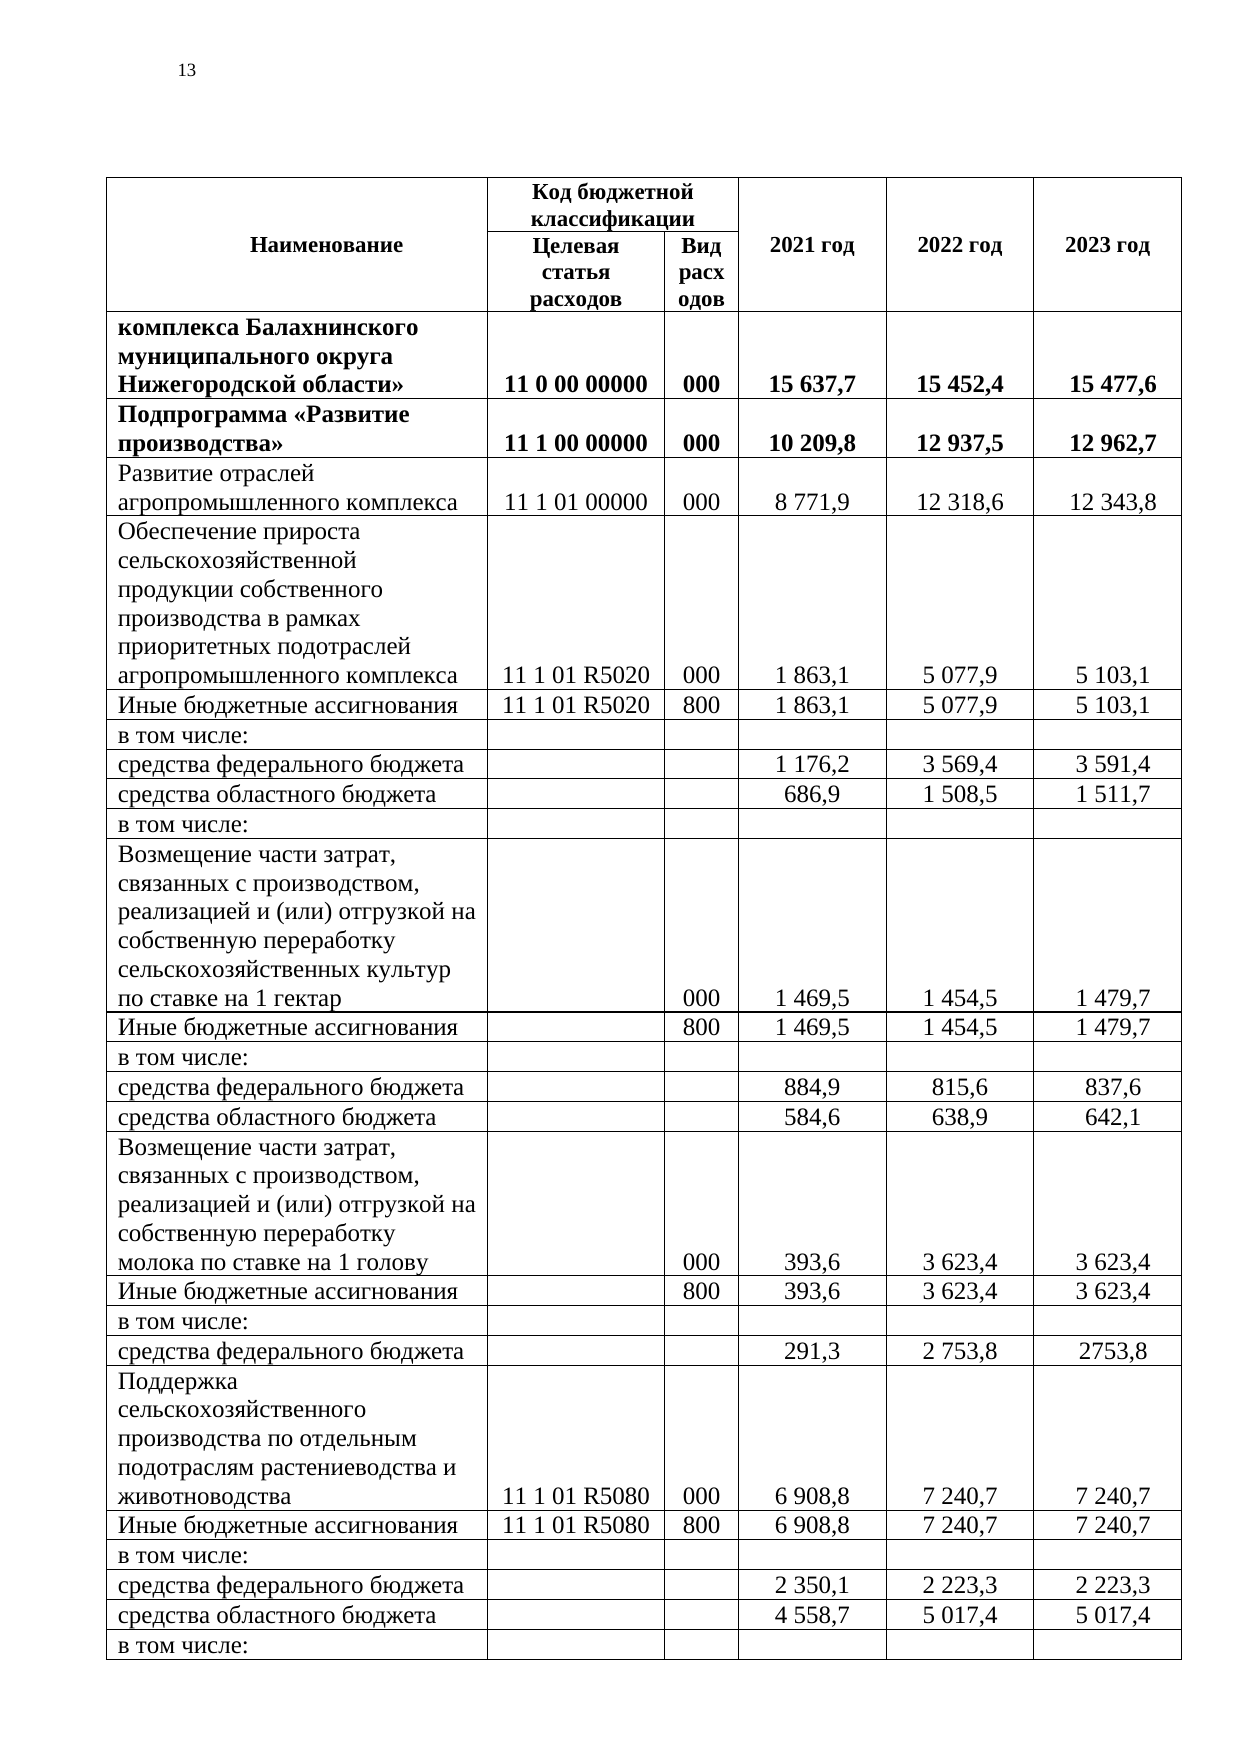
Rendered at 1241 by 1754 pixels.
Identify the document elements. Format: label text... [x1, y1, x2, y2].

table_cell [665, 1336, 738, 1365]
table_cell 815,6 [887, 1072, 1033, 1101]
table_header Код бюджетной классификации [488, 178, 738, 231]
table_cell Целевая статья расходов [488, 232, 664, 311]
table_cell 11 1 01 R5020 [488, 516, 664, 689]
table_cell 11 1 01 00000 [488, 458, 664, 515]
table_cell 2 223,3 [887, 1570, 1033, 1599]
table_cell [665, 1600, 738, 1629]
table_cell 3 623,4 [887, 1132, 1033, 1275]
table_cell [887, 1042, 1033, 1071]
table_cell [739, 1042, 886, 1071]
table_cell [887, 1630, 1033, 1658]
table_cell Поддержка сельскохозяйственного производства по отдельным подотраслям растениеводства и животноводства [107, 1366, 487, 1509]
table_cell 15 477,6 [1034, 312, 1181, 398]
table_cell 12 962,7 [1034, 399, 1181, 457]
table_cell [488, 1013, 664, 1041]
table_cell в том числе: [107, 809, 487, 838]
table_cell 5 017,4 [1034, 1600, 1181, 1629]
table_header 2022 год [887, 178, 1033, 311]
table_cell 1 479,7 [1034, 839, 1181, 1011]
table_cell Подпрограмма «Развитие производства» [107, 399, 487, 457]
table_cell [665, 750, 738, 778]
table_cell [887, 1540, 1033, 1569]
table_cell 1 479,7 [1034, 1013, 1181, 1041]
table_cell 1 511,7 [1034, 779, 1181, 808]
table_cell [488, 779, 664, 808]
table_cell 11 0 00 00000 [488, 312, 664, 398]
table_cell [488, 1306, 664, 1335]
table_cell Иные бюджетные ассигнования [107, 690, 487, 719]
table_cell 3 623,4 [1034, 1132, 1181, 1275]
table_cell [887, 1306, 1033, 1335]
table_cell 11 1 01 R5080 [488, 1511, 664, 1539]
table_cell [1034, 1042, 1181, 1071]
table_cell [887, 720, 1033, 748]
table_cell [739, 1540, 886, 1569]
table_cell Возмещение части затрат, связанных с производством, реализацией и (или) отгрузкой на собственную переработку молока по ставке на 1 голову [107, 1132, 487, 1275]
table_cell 584,6 [739, 1102, 886, 1131]
table_cell средства областного бюджета [107, 1102, 487, 1131]
table_cell [1034, 1630, 1181, 1658]
table_cell 5 077,9 [887, 516, 1033, 689]
table_cell [665, 720, 738, 748]
table_cell 000 [665, 1366, 738, 1509]
table_cell 12 937,5 [887, 399, 1033, 457]
table_cell 10 209,8 [739, 399, 886, 457]
table_cell [488, 1540, 664, 1569]
table_cell [488, 750, 664, 778]
table_cell [739, 1306, 886, 1335]
table_cell 1 176,2 [739, 750, 886, 778]
table_cell в том числе: [107, 1306, 487, 1335]
table_cell 5 103,1 [1034, 516, 1181, 689]
table_cell [1034, 809, 1181, 838]
table_cell средства областного бюджета [107, 779, 487, 808]
table_cell 1 508,5 [887, 779, 1033, 808]
table_cell 000 [665, 399, 738, 457]
table_cell 000 [665, 516, 738, 689]
table_cell 5 077,9 [887, 690, 1033, 719]
table_cell 6 908,8 [739, 1366, 886, 1509]
table_cell средства федерального бюджета [107, 1336, 487, 1365]
table_cell [887, 809, 1033, 838]
table_cell [665, 779, 738, 808]
table_cell 000 [665, 312, 738, 398]
table_cell в том числе: [107, 1042, 487, 1071]
table_cell 2 223,3 [1034, 1570, 1181, 1599]
table_cell 2 753,8 [887, 1336, 1033, 1365]
table_cell [665, 1102, 738, 1131]
table_cell 3 569,4 [887, 750, 1033, 778]
table_header Наименование [107, 178, 487, 311]
table_cell [665, 1042, 738, 1071]
table_cell 7 240,7 [1034, 1511, 1181, 1539]
table_cell 1 469,5 [739, 839, 886, 1011]
table_cell [488, 1072, 664, 1101]
table_cell 642,1 [1034, 1102, 1181, 1131]
table_cell 393,6 [739, 1276, 886, 1305]
table_cell 800 [665, 1013, 738, 1041]
table_cell в том числе: [107, 720, 487, 748]
table_cell 8 771,9 [739, 458, 886, 515]
table_cell 884,9 [739, 1072, 886, 1101]
table_header 2021 год [739, 178, 886, 311]
table_cell 7 240,7 [1034, 1366, 1181, 1509]
table_cell [665, 1072, 738, 1101]
table_cell 800 [665, 690, 738, 719]
table_cell 1 469,5 [739, 1013, 886, 1041]
table_cell Обеспечение прироста сельскохозяйственной продукции собственного производства в рамках приоритетных подотраслей агропромышленного комплекса [107, 516, 487, 689]
table_cell в том числе: [107, 1540, 487, 1569]
table_cell 000 [665, 458, 738, 515]
table_cell [665, 1570, 738, 1599]
table_cell 5 103,1 [1034, 690, 1181, 719]
table_cell [488, 1630, 664, 1658]
table_cell [488, 1132, 664, 1275]
table_cell Иные бюджетные ассигнования [107, 1511, 487, 1539]
table_cell [488, 1570, 664, 1599]
table_cell 11 1 01 R5080 [488, 1366, 664, 1509]
table_cell [739, 809, 886, 838]
table_cell 800 [665, 1276, 738, 1305]
table_cell 4 558,7 [739, 1600, 886, 1629]
table_cell 12 343,8 [1034, 458, 1181, 515]
table_cell [488, 1102, 664, 1131]
table_cell 3 623,4 [887, 1276, 1033, 1305]
table_cell [488, 839, 664, 1011]
table_cell 686,9 [739, 779, 886, 808]
table_cell 2753,8 [1034, 1336, 1181, 1365]
table_cell 638,9 [887, 1102, 1033, 1131]
table_cell 1 863,1 [739, 690, 886, 719]
table_cell средства областного бюджета [107, 1600, 487, 1629]
table_cell 12 318,6 [887, 458, 1033, 515]
table_cell 000 [665, 1132, 738, 1275]
table_header 2023 год [1034, 178, 1181, 311]
table_cell [665, 1306, 738, 1335]
table_cell Иные бюджетные ассигнования [107, 1276, 487, 1305]
table_cell [665, 809, 738, 838]
table_cell [488, 720, 664, 748]
table_cell Развитие отраслей агропромышленного комплекса [107, 458, 487, 515]
table_cell 11 1 01 R5020 [488, 690, 664, 719]
table_cell [739, 720, 886, 748]
table_cell [739, 1630, 886, 1658]
table_cell [665, 1630, 738, 1658]
table_cell [488, 809, 664, 838]
table_cell [1034, 1540, 1181, 1569]
table_cell 3 591,4 [1034, 750, 1181, 778]
table_cell 837,6 [1034, 1072, 1181, 1101]
table_cell [488, 1276, 664, 1305]
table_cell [107, 312, 487, 398]
table_cell 393,6 [739, 1132, 886, 1275]
table_cell 800 [665, 1511, 738, 1539]
table_cell [488, 1600, 664, 1629]
table_cell 15 637,7 [739, 312, 886, 398]
table_cell 11 1 00 00000 [488, 399, 664, 457]
table_cell Возмещение части затрат, связанных с производством, реализацией и (или) отгрузкой на собственную переработку сельскохозяйственных культур по ставке на 1 гектар [107, 839, 487, 1011]
table_cell 1 454,5 [887, 839, 1033, 1011]
table_cell [1034, 1306, 1181, 1335]
table_cell [665, 1540, 738, 1569]
table_cell Вид расходов [665, 232, 738, 311]
table_cell Иные бюджетные ассигнования [107, 1013, 487, 1041]
table_cell 1 863,1 [739, 516, 886, 689]
table_cell 5 017,4 [887, 1600, 1033, 1629]
table_cell средства федерального бюджета [107, 1570, 487, 1599]
table_cell 7 240,7 [887, 1511, 1033, 1539]
table_cell 6 908,8 [739, 1511, 886, 1539]
table_cell 1 454,5 [887, 1013, 1033, 1041]
table_cell [1034, 720, 1181, 748]
table_cell 3 623,4 [1034, 1276, 1181, 1305]
table_cell [488, 1336, 664, 1365]
table_cell 291,3 [739, 1336, 886, 1365]
table_cell 15 452,4 [887, 312, 1033, 398]
table_cell средства федерального бюджета [107, 750, 487, 778]
table_cell в том числе: [107, 1630, 487, 1658]
table_cell 7 240,7 [887, 1366, 1033, 1509]
table_cell [488, 1042, 664, 1071]
table_cell 2 350,1 [739, 1570, 886, 1599]
table_cell 000 [665, 839, 738, 1011]
table_cell средства федерального бюджета [107, 1072, 487, 1101]
